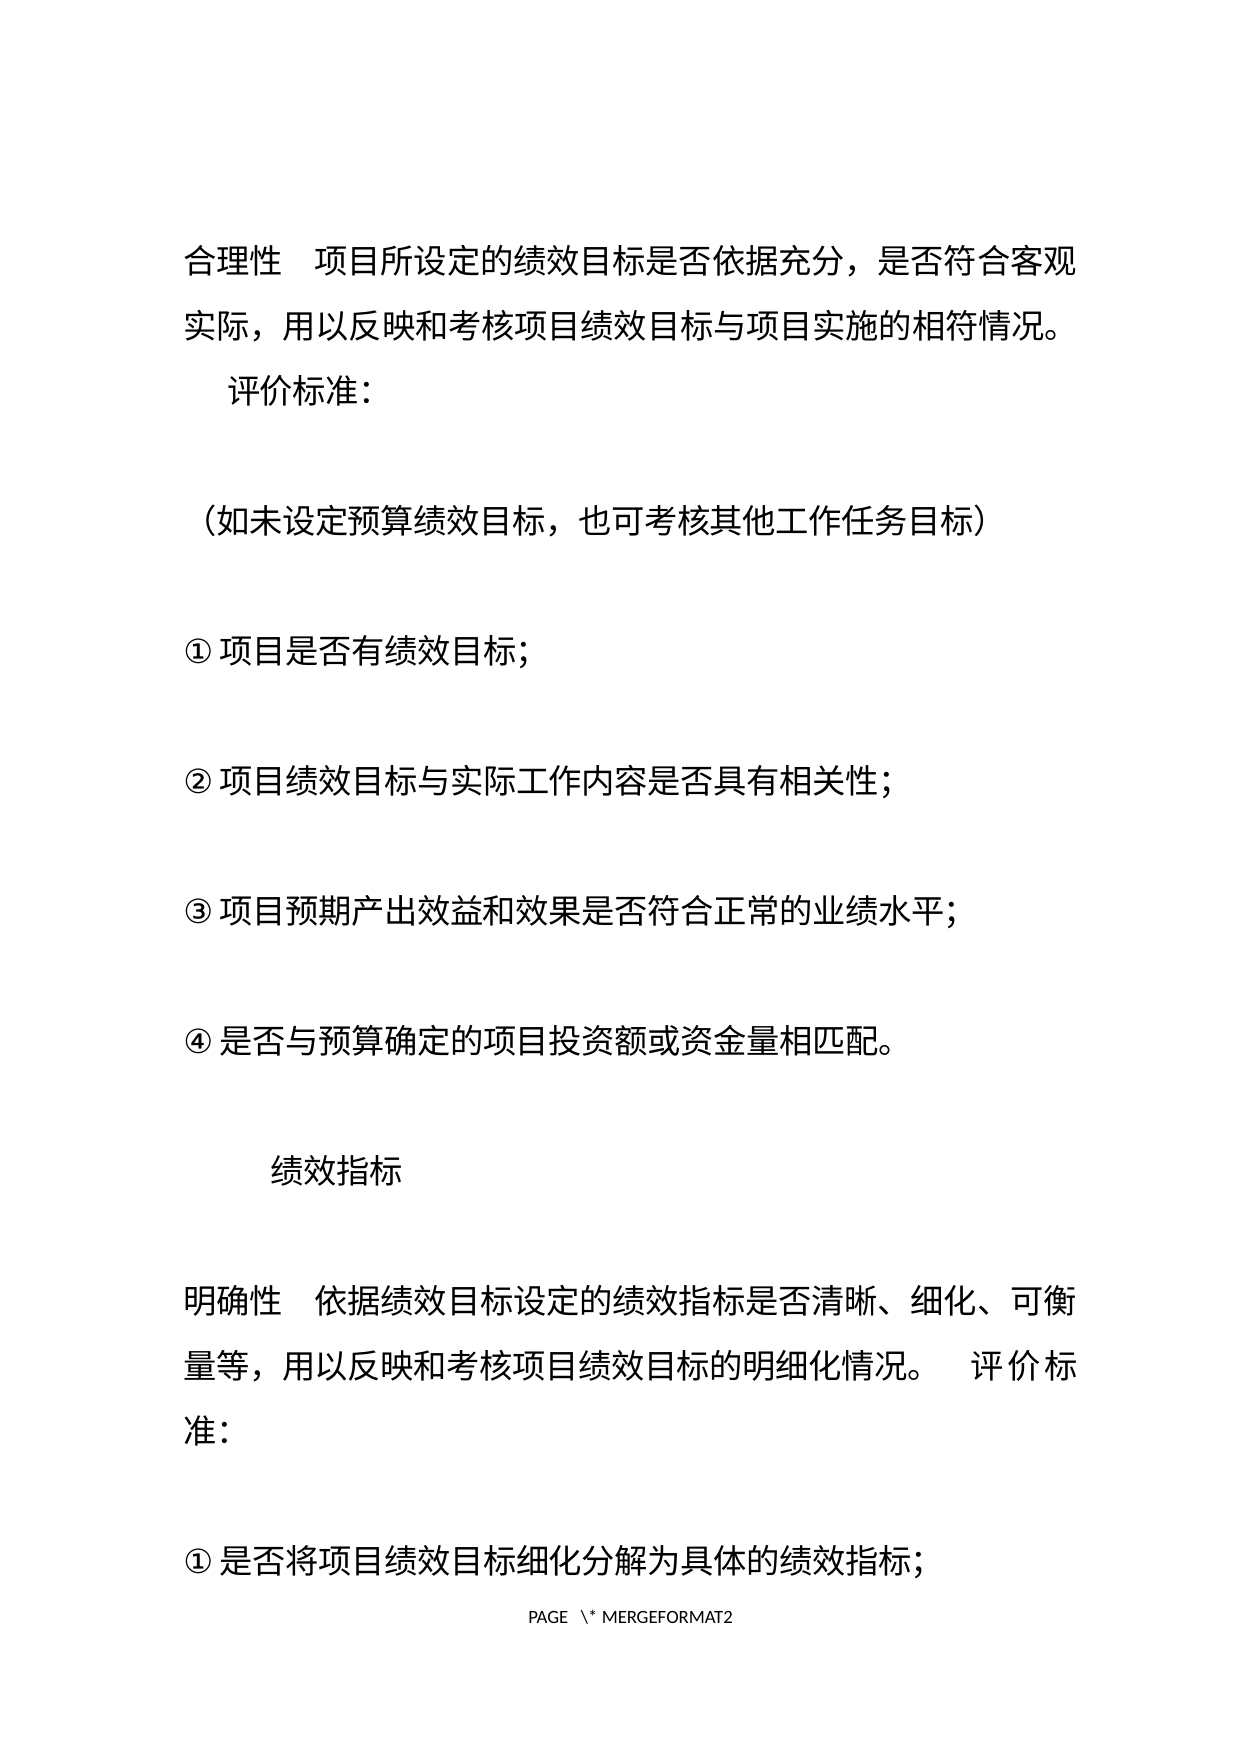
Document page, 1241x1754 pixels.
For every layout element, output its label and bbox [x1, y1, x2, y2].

text [183, 162, 1078, 1592]
